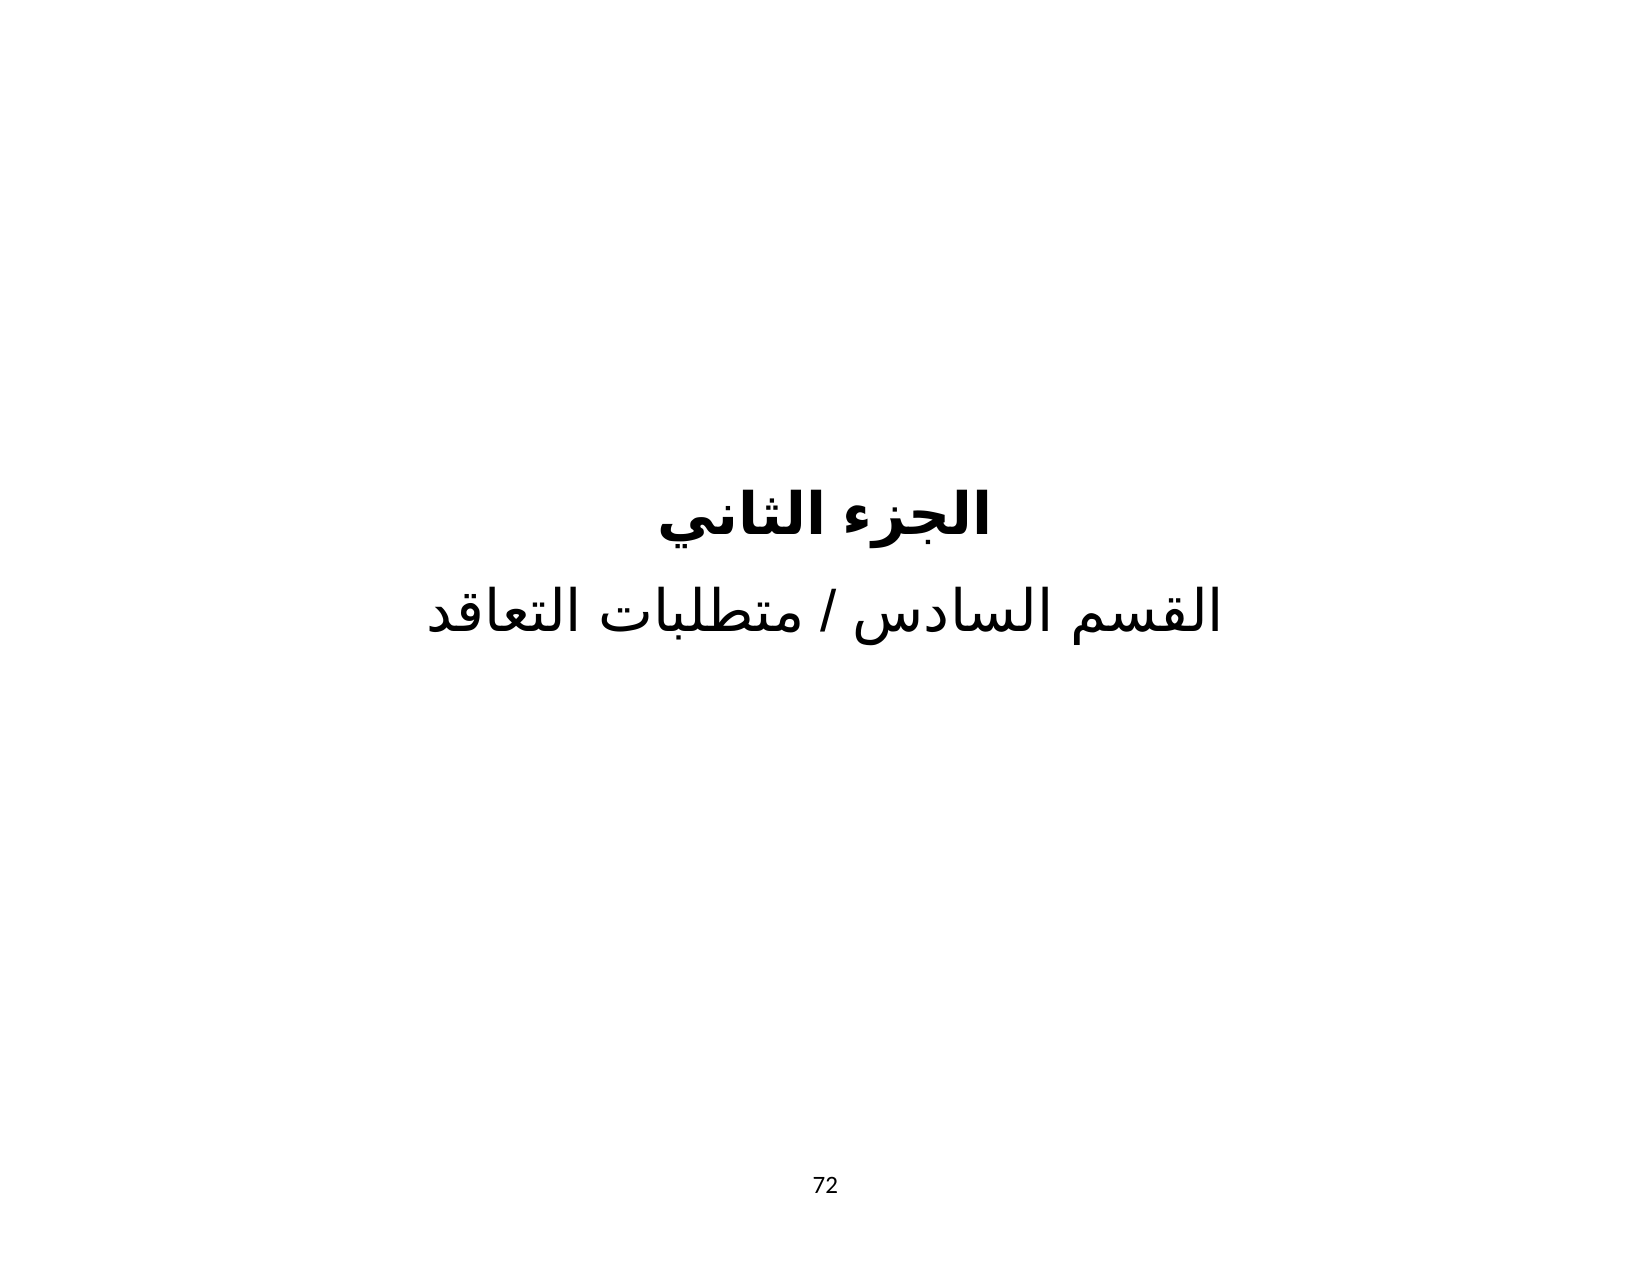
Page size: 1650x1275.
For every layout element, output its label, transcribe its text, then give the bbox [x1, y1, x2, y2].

table_header الجزء الثاني القسم السادس / متطلبات التعاقد [338, 455, 1312, 663]
